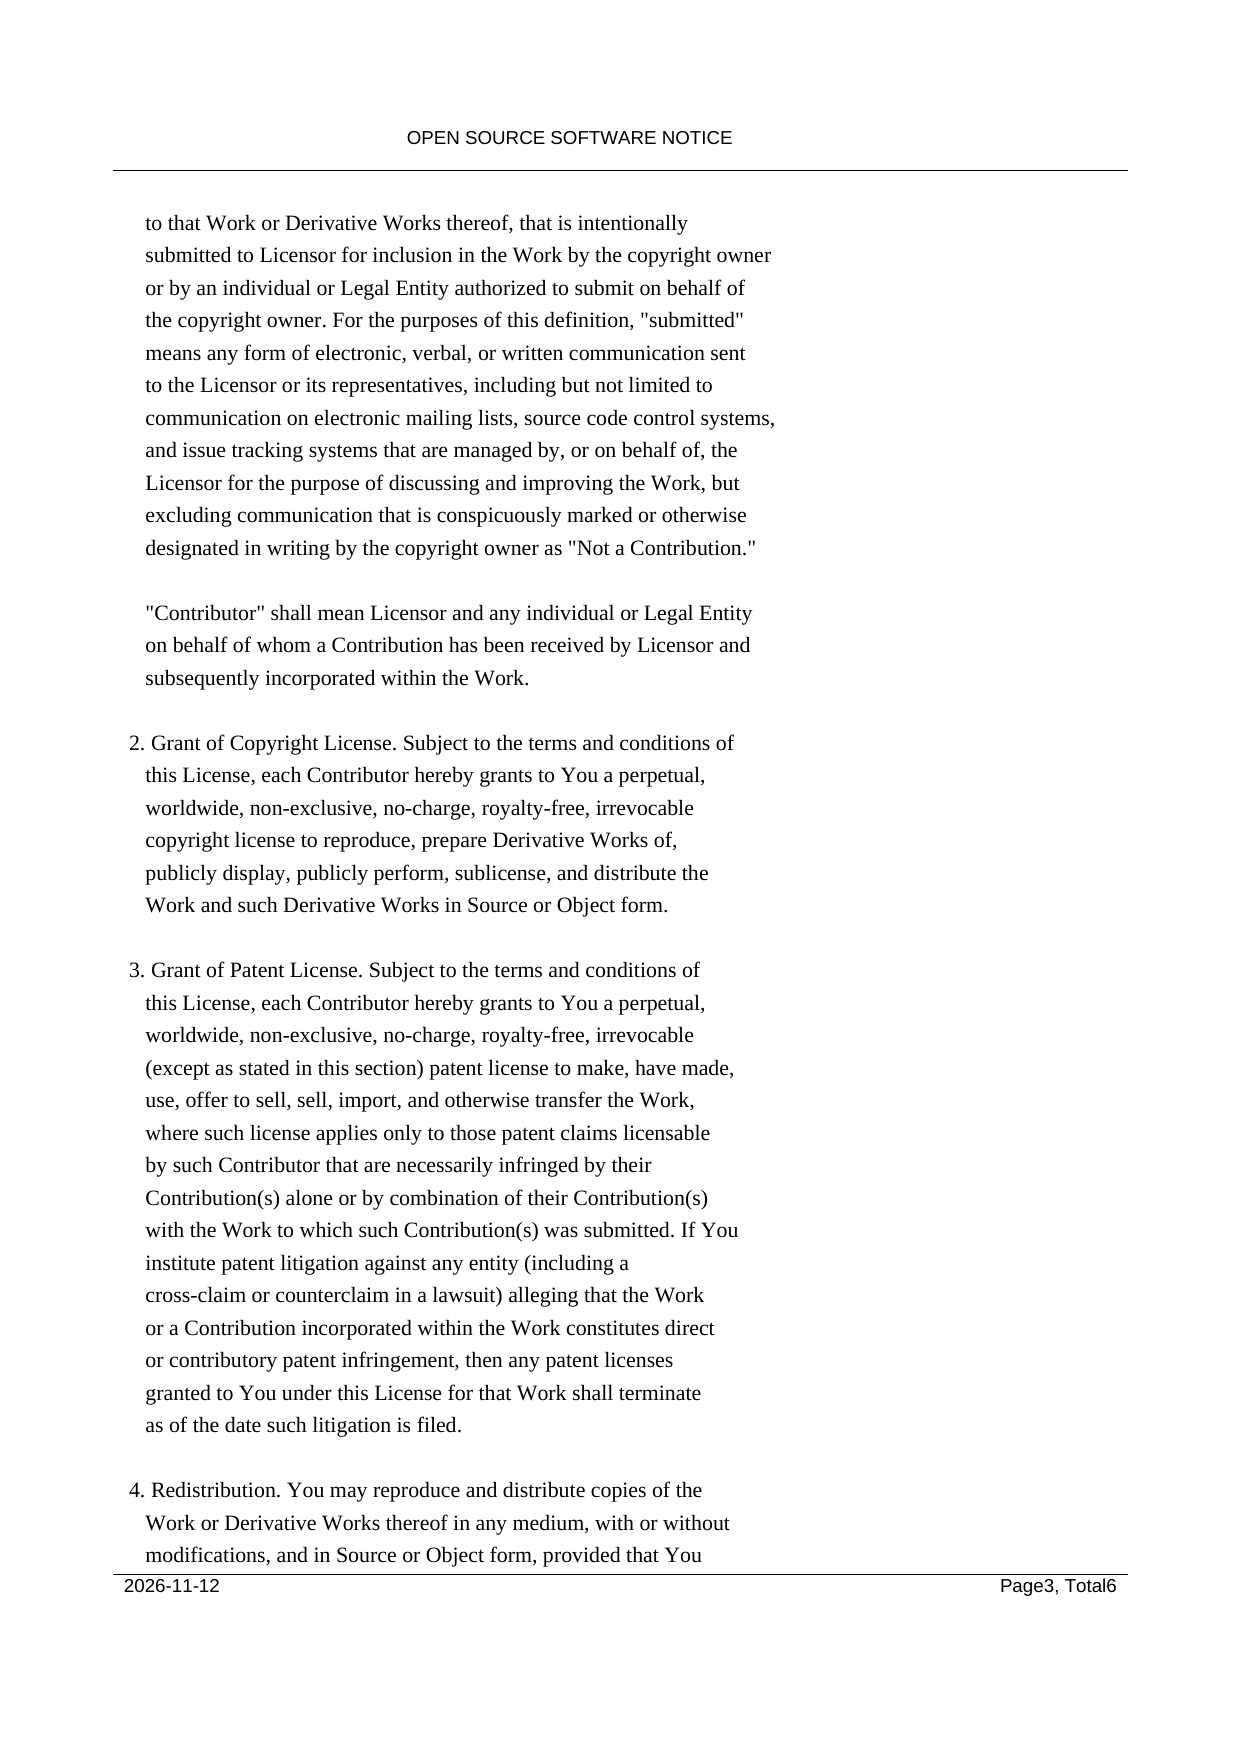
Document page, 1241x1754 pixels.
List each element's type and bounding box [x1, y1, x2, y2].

text [112, 206, 1128, 1571]
